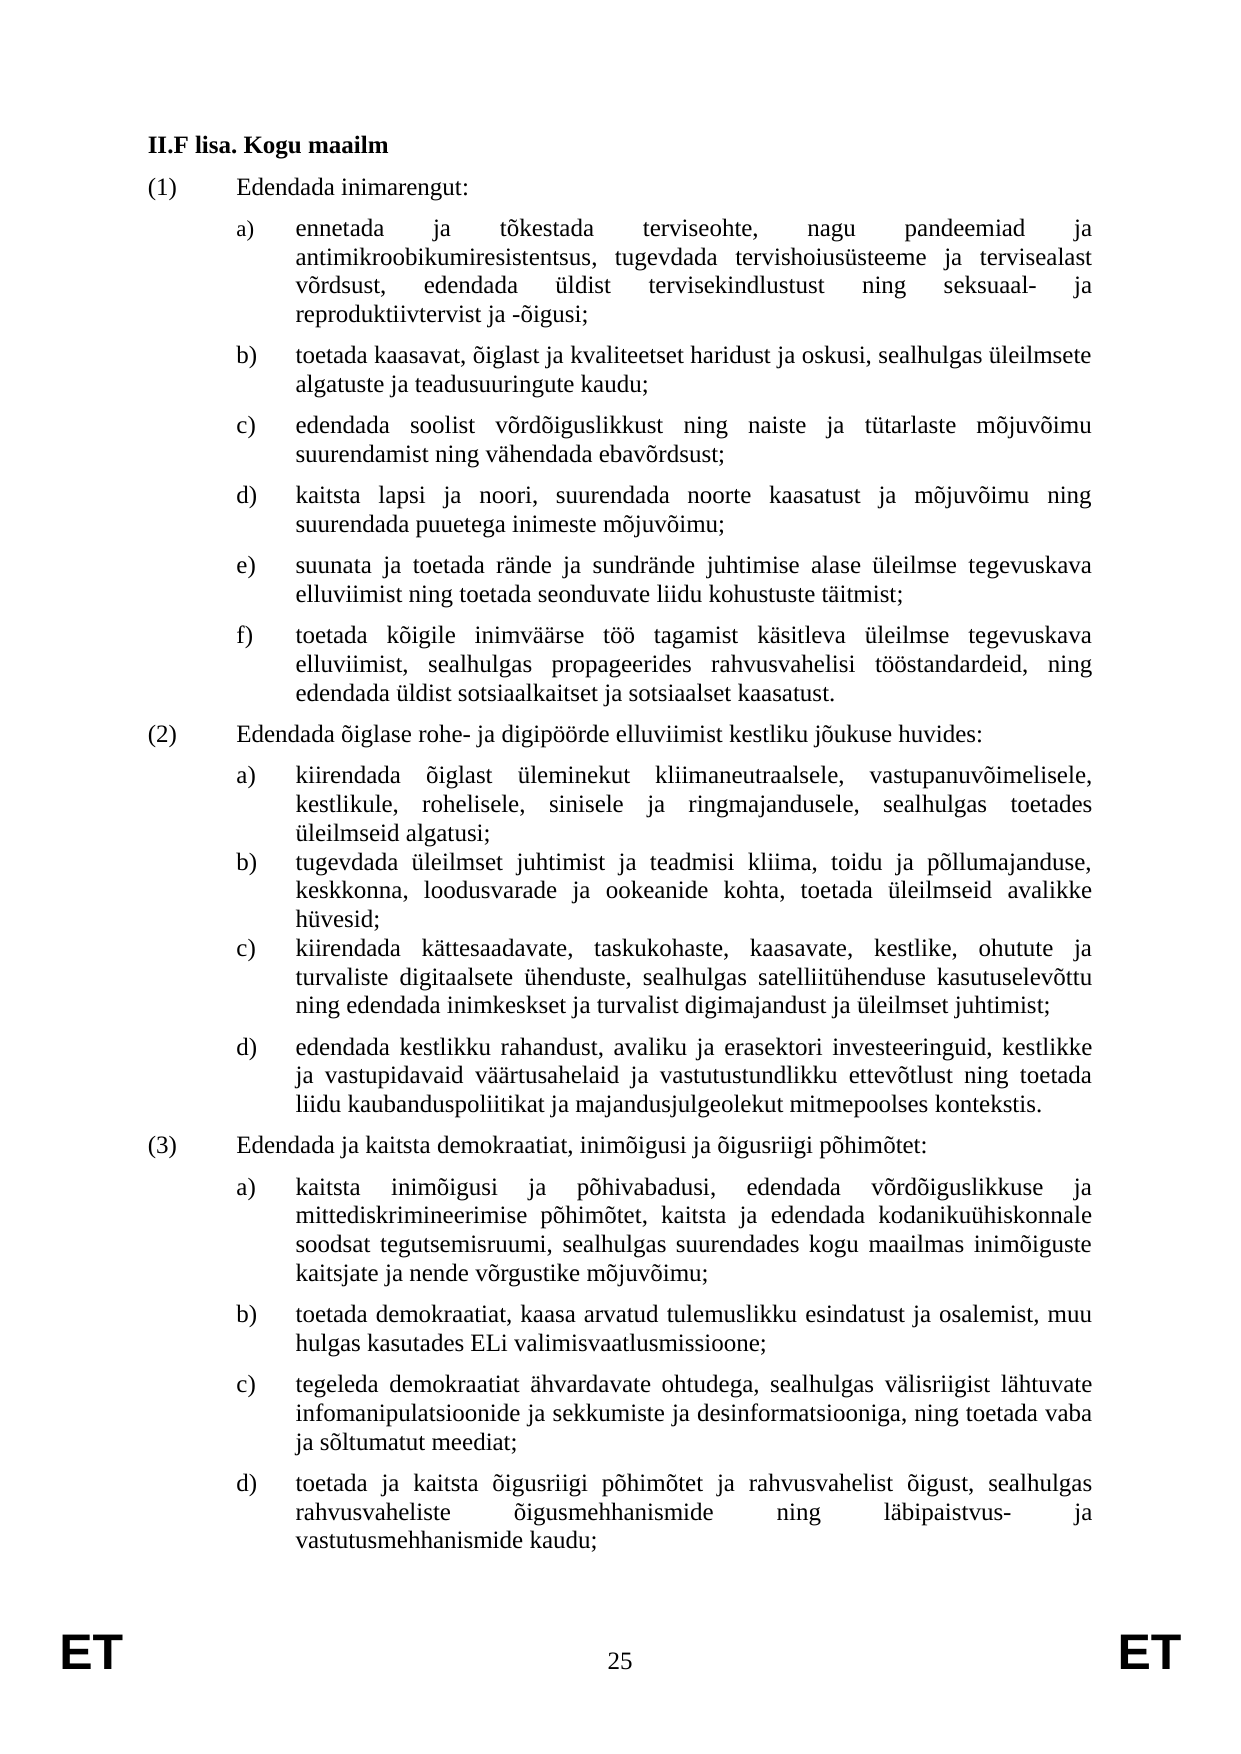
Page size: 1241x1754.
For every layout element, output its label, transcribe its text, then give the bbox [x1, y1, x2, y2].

list Edendada ja kaitsta demokraatiat, inimõigusi ja õigusriigi põhimõtet: [148, 1131, 1093, 1159]
list kaitsta inimõigusi ja põhivabadusi, edendada võrdõiguslikkuse ja mittediskrimineerimise põhimõtet, kaitsta ja edendada kodanikuühiskonnale soodsat tegutsemisruumi, sealhulgas suurendades kogu maailmas inimõiguste kaitsjate ja nende võrgustike mõjuvõimu; [236, 1172, 1093, 1287]
list toetada kõigile inimväärse töö tagamist käsitleva üleilmse tegevuskava elluviimist, sealhulgas propageerides rahvusvahelisi tööstandardeid, ning edendada üldist sotsiaalkaitset ja sotsiaalset kaasatust. [236, 621, 1093, 707]
list kiirendada õiglast üleminekut kliimaneutraalsele, vastupanuvõimelisele, kestlikule, rohelisele, sinisele ja ringmajandusele, sealhulgas toetades üleilmseid algatusi; [236, 761, 1093, 847]
list suunata ja toetada rände ja sundrände juhtimise alase üleilmse tegevuskava elluviimist ning toetada seonduvate liidu kohustuste täitmist; [236, 551, 1093, 608]
list ennetada ja tõkestada terviseohte, nagu pandeemiad ja antimikroobikumiresistentsus, tugevdada tervishoiusüsteeme ja tervisealast võrdsust, edendada üldist tervisekindlustust ning seksuaal- ja reproduktiivtervist ja -õigusi; [236, 213, 1093, 328]
list toetada demokraatiat, kaasa arvatud tulemuslikku esindatust ja osalemist, muu hulgas kasutades ELi valimisvaatlusmissioone; [236, 1299, 1093, 1357]
list Edendada õiglase rohe- ja digipöörde elluviimist kestliku jõukuse huvides: [148, 719, 1093, 748]
list edendada soolist võrdõiguslikkust ning naiste ja tütarlaste mõjuvõimu suurendamist ning vähendada ebavõrdsust; [236, 411, 1093, 468]
list tegeleda demokraatiat ähvardavate ohtudega, sealhulgas välisriigist lähtuvate infomanipulatsioonide ja sekkumiste ja desinformatsiooniga, ning toetada vaba ja sõltumatut meediat; [236, 1369, 1093, 1456]
list edendada kestlikku rahandust, avaliku ja erasektori investeeringuid, kestlikke ja vastupidavaid väärtusahelaid ja vastutustundlikku ettevõtlust ning toetada liidu kaubanduspoliitikat ja majandusjulgeolekut mitmepoolses kontekstis. [236, 1032, 1093, 1118]
list Edendada inimarengut: [148, 172, 1093, 201]
text II.F lisa. Kogu maailm [148, 131, 1093, 159]
list toetada ja kaitsta õigusriigi põhimõtet ja rahvusvahelist õigust, sealhulgas rahvusvaheliste õigusmehhanismide ning läbipaistvus- ja vastutusmehhanismide kaudu; [236, 1468, 1093, 1554]
list toetada kaasavat, õiglast ja kvaliteetset haridust ja oskusi, sealhulgas üleilmsete algatuste ja teadusuuringute kaudu; [236, 341, 1093, 398]
list kaitsta lapsi ja noori, suurendada noorte kaasatust ja mõjuvõimu ning suurendada puuetega inimeste mõjuvõimu; [236, 481, 1093, 538]
list tugevdada üleilmset juhtimist ja teadmisi kliima, toidu ja põllumajanduse, keskkonna, loodusvarade ja ookeanide kohta, toetada üleilmseid avalikke hüvesid; [236, 847, 1093, 933]
list kiirendada kättesaadavate, taskukohaste, kaasavate, kestlike, ohutute ja turvaliste digitaalsete ühenduste, sealhulgas satelliitühenduse kasutuselevõttu ning edendada inimkeskset ja turvalist digimajandust ja üleilmset juhtimist; [236, 933, 1093, 1019]
